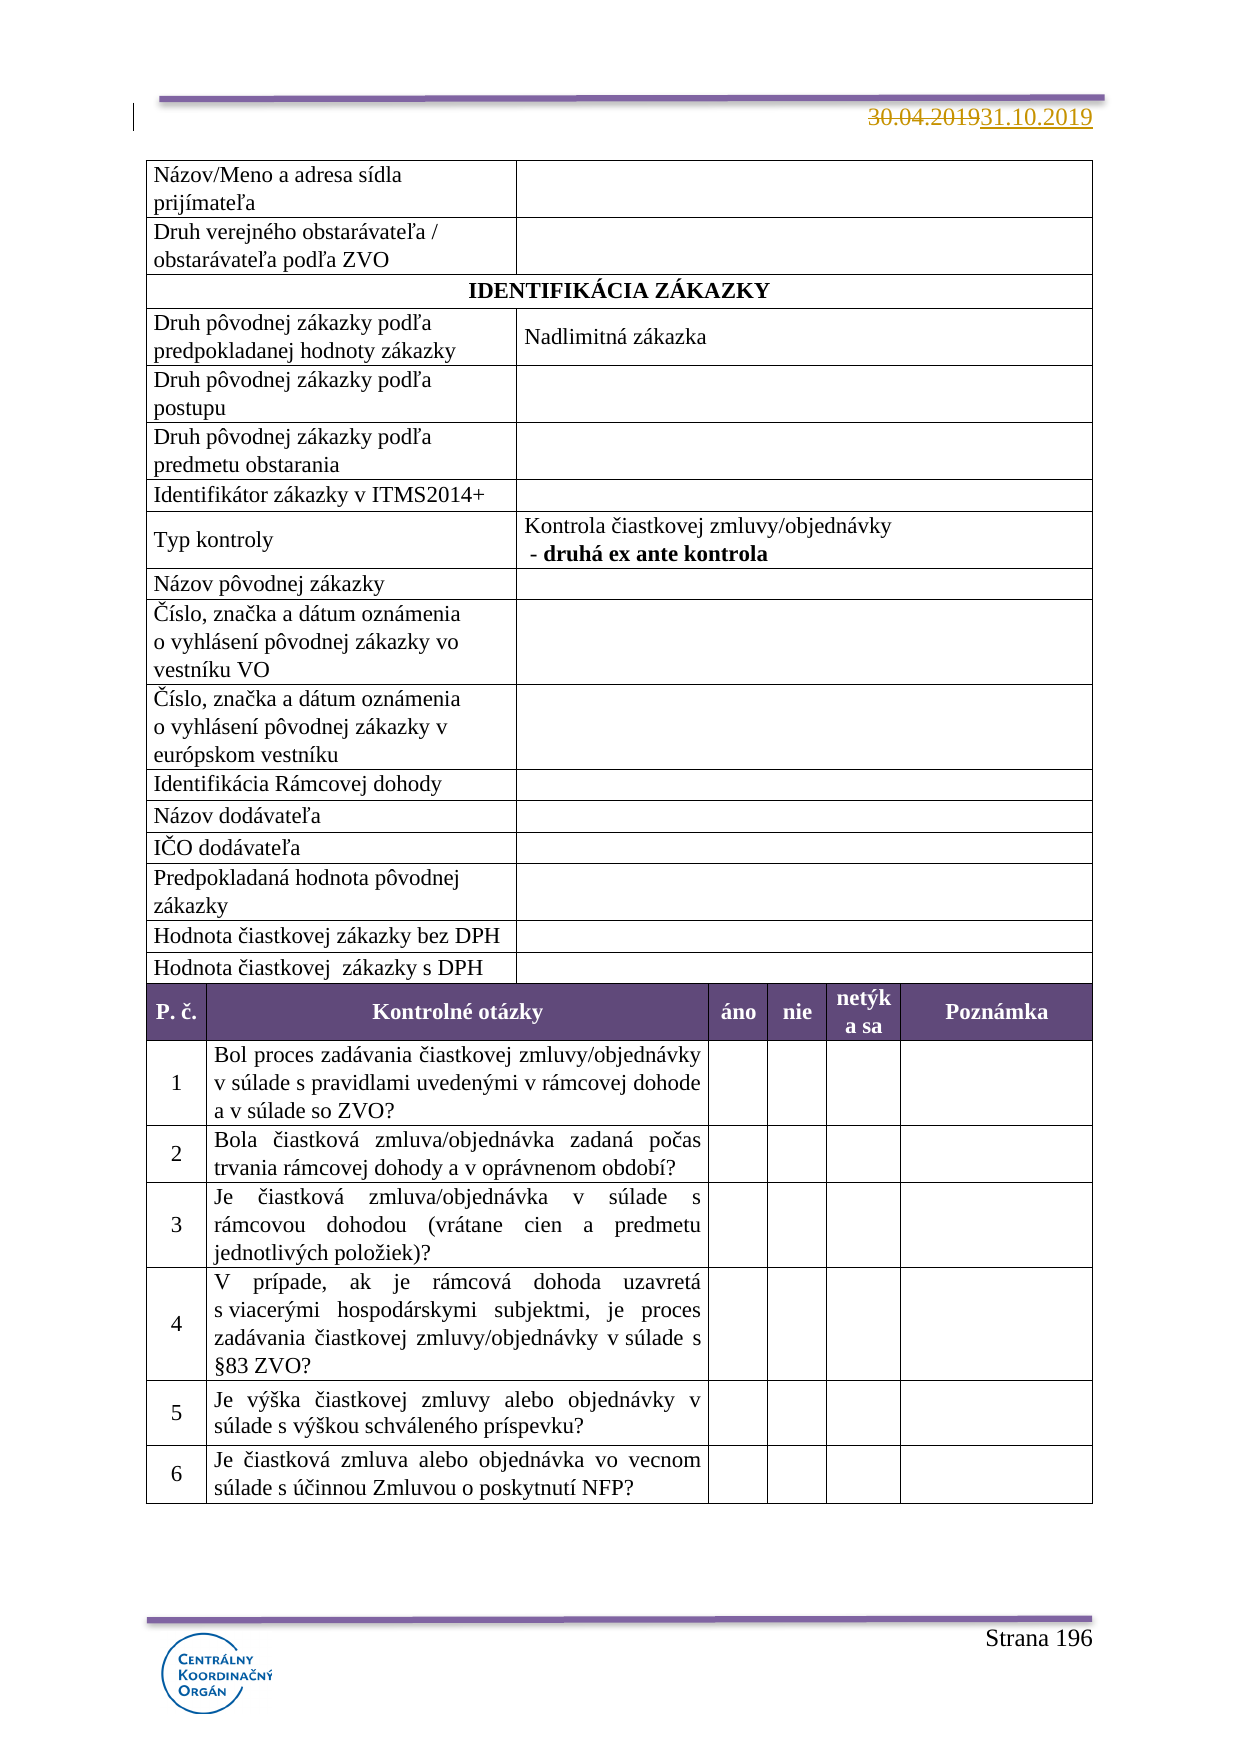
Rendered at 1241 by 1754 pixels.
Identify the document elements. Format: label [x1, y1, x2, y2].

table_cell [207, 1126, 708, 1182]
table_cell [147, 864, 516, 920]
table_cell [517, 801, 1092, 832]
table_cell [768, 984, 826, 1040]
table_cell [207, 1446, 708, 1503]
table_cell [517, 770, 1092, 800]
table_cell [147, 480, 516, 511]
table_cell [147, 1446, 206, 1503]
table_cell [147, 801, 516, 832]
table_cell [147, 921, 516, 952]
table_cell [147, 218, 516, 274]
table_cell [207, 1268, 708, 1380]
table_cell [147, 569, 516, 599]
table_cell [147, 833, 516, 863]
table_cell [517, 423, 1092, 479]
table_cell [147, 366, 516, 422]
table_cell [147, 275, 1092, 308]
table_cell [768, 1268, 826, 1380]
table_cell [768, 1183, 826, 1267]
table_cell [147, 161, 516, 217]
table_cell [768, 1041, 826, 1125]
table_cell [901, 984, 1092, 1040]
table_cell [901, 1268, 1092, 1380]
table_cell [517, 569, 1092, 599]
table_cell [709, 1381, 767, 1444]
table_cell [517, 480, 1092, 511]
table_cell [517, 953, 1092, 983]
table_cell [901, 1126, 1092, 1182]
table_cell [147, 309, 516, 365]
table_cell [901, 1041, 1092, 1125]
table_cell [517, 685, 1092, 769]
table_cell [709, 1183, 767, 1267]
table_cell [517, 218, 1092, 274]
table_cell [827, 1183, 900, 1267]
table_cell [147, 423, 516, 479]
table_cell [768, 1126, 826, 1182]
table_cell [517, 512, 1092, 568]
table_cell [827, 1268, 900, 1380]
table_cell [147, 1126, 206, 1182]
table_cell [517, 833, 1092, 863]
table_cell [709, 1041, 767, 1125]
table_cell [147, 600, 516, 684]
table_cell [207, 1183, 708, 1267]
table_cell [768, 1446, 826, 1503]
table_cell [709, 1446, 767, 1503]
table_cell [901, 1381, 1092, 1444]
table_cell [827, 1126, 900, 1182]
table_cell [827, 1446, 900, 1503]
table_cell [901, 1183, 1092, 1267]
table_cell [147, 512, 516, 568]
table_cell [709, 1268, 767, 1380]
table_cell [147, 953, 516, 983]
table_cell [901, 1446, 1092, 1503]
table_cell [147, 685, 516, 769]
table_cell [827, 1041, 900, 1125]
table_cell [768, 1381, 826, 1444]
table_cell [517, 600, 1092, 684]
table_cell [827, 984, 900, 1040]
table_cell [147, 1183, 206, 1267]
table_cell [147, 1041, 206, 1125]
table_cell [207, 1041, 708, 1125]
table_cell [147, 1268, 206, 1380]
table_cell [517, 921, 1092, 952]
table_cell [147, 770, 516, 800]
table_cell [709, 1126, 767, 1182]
picture [159, 1631, 272, 1713]
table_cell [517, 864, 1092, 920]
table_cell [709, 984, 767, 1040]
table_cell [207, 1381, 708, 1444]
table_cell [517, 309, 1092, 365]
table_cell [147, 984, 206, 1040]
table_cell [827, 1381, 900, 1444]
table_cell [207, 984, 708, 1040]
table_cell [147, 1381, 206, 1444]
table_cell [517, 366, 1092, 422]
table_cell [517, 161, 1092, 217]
